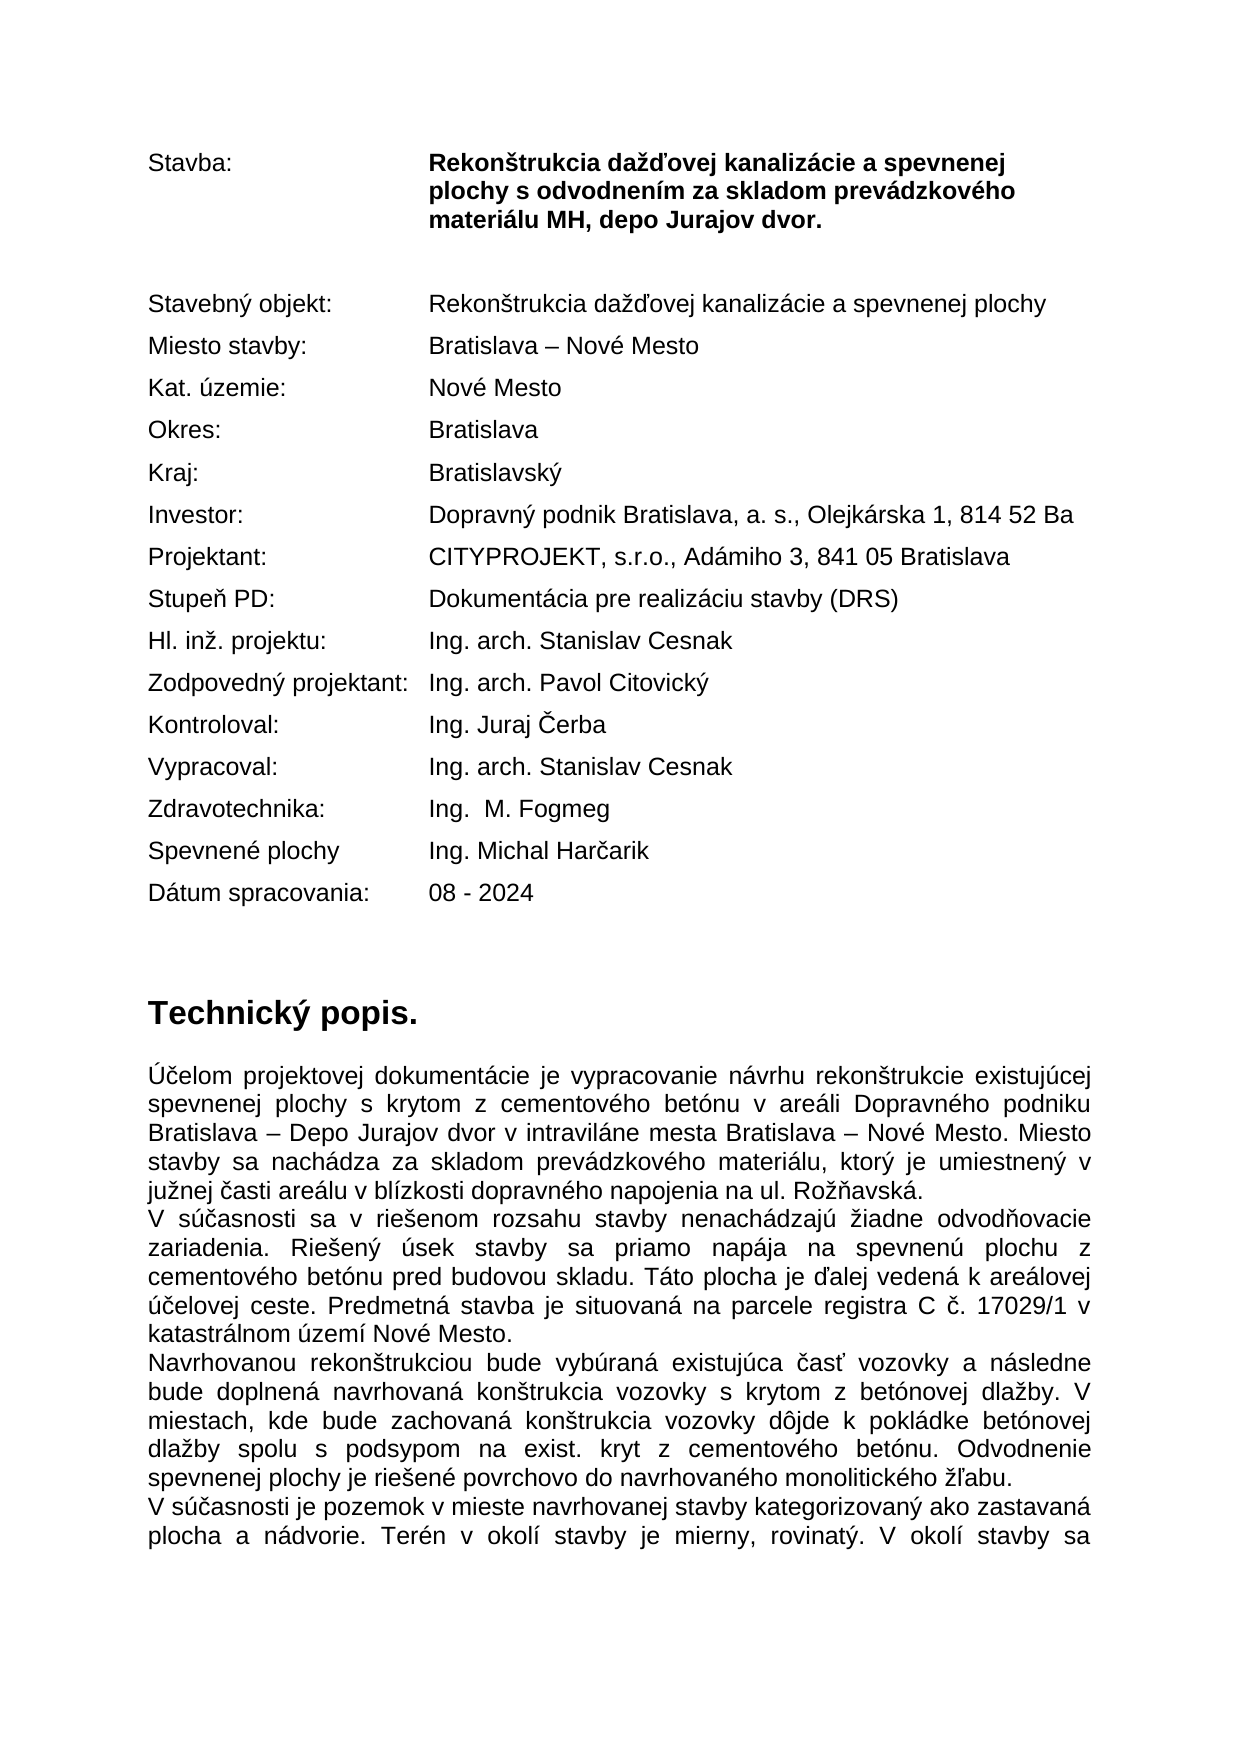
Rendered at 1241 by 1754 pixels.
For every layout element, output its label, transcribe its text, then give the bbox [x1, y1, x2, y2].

text Okres: Bratislava [148, 416, 1093, 444]
text Stavba: Rekonštrukcia dažďovej kanalizácie a spevnenej plochy s odvodnením za skladom prevádzkového materiálu MH, depo Jurajov dvor. [148, 148, 1093, 234]
text Kat. územie: Nové Mesto [148, 373, 1093, 402]
text Investor: Dopravný podnik Bratislava, a. s., Olejkárska 1, 814 52 Ba [148, 500, 1093, 528]
text Dátum spracovania: 08 - 2024 [148, 878, 1093, 907]
text Zdravotechnika: Ing. M. Fogmeg [148, 794, 1093, 823]
text Kraj: Bratislavský [148, 458, 1093, 486]
text Zodpovedný projektant: Ing. arch. Pavol Citovický [148, 668, 1093, 697]
text Stupeň PD: Dokumentácia pre realizáciu stavby (DRS) [148, 584, 1093, 613]
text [148, 1492, 1093, 1549]
text Stavebný objekt: Rekonštrukcia dažďovej kanalizácie a spevnenej plochy [148, 289, 1093, 318]
text Kontroloval: Ing. Juraj Čerba [148, 710, 1093, 739]
text Miesto stavby: Bratislava – Nové Mesto [148, 331, 1093, 360]
text Hl. inž. projektu: Ing. arch. Stanislav Cesnak [148, 626, 1093, 655]
text Vypracoval: Ing. arch. Stanislav Cesnak [148, 752, 1093, 781]
text Navrhovanou rekonštrukciou bude vybúraná existujúca časť vozovky a následne bude doplnená navrhovaná konštrukcia vozovky s krytom z betónovej dlažby. V miestach, kde bude zachovaná konštrukcia vozovky dôjde k pokládke betónovej dlažby spolu s podsypom na exist. kryt z cementového betónu. Odvodnenie spevnenej plochy je riešené povrchovo do navrhovaného monolitického žľabu. [148, 1348, 1093, 1492]
text Technický popis. [148, 993, 1093, 1032]
text Účelom projektovej dokumentácie je vypracovanie návrhu rekonštrukcie existujúcej spevnenej plochy s krytom z cementového betónu v areáli Dopravného podniku Bratislava – Depo Jurajov dvor v intraviláne mesta Bratislava – Nové Mesto. Miesto stavby sa nachádza za skladom prevádzkového materiálu, ktorý je umiestnený v južnej časti areálu v blízkosti dopravného napojenia na ul. Rožňavská. [148, 1061, 1093, 1204]
text Spevnené plochy Ing. Michal Harčarik [148, 836, 1093, 865]
text V súčasnosti sa v riešenom rozsahu stavby nenachádzajú žiadne odvodňovacie zariadenia. Riešený úsek stavby sa priamo napája na spevnenú plochu z cementového betónu pred budovou skladu. Táto plocha je ďalej vedená k areálovej účelovej ceste. Predmetná stavba je situovaná na parcele registra C č. 17029/1 v katastrálnom území Nové Mesto. [148, 1204, 1093, 1348]
text Projektant: CITYPROJEKT, s.r.o., Adámiho 3, 841 05 Bratislava [148, 542, 1093, 571]
